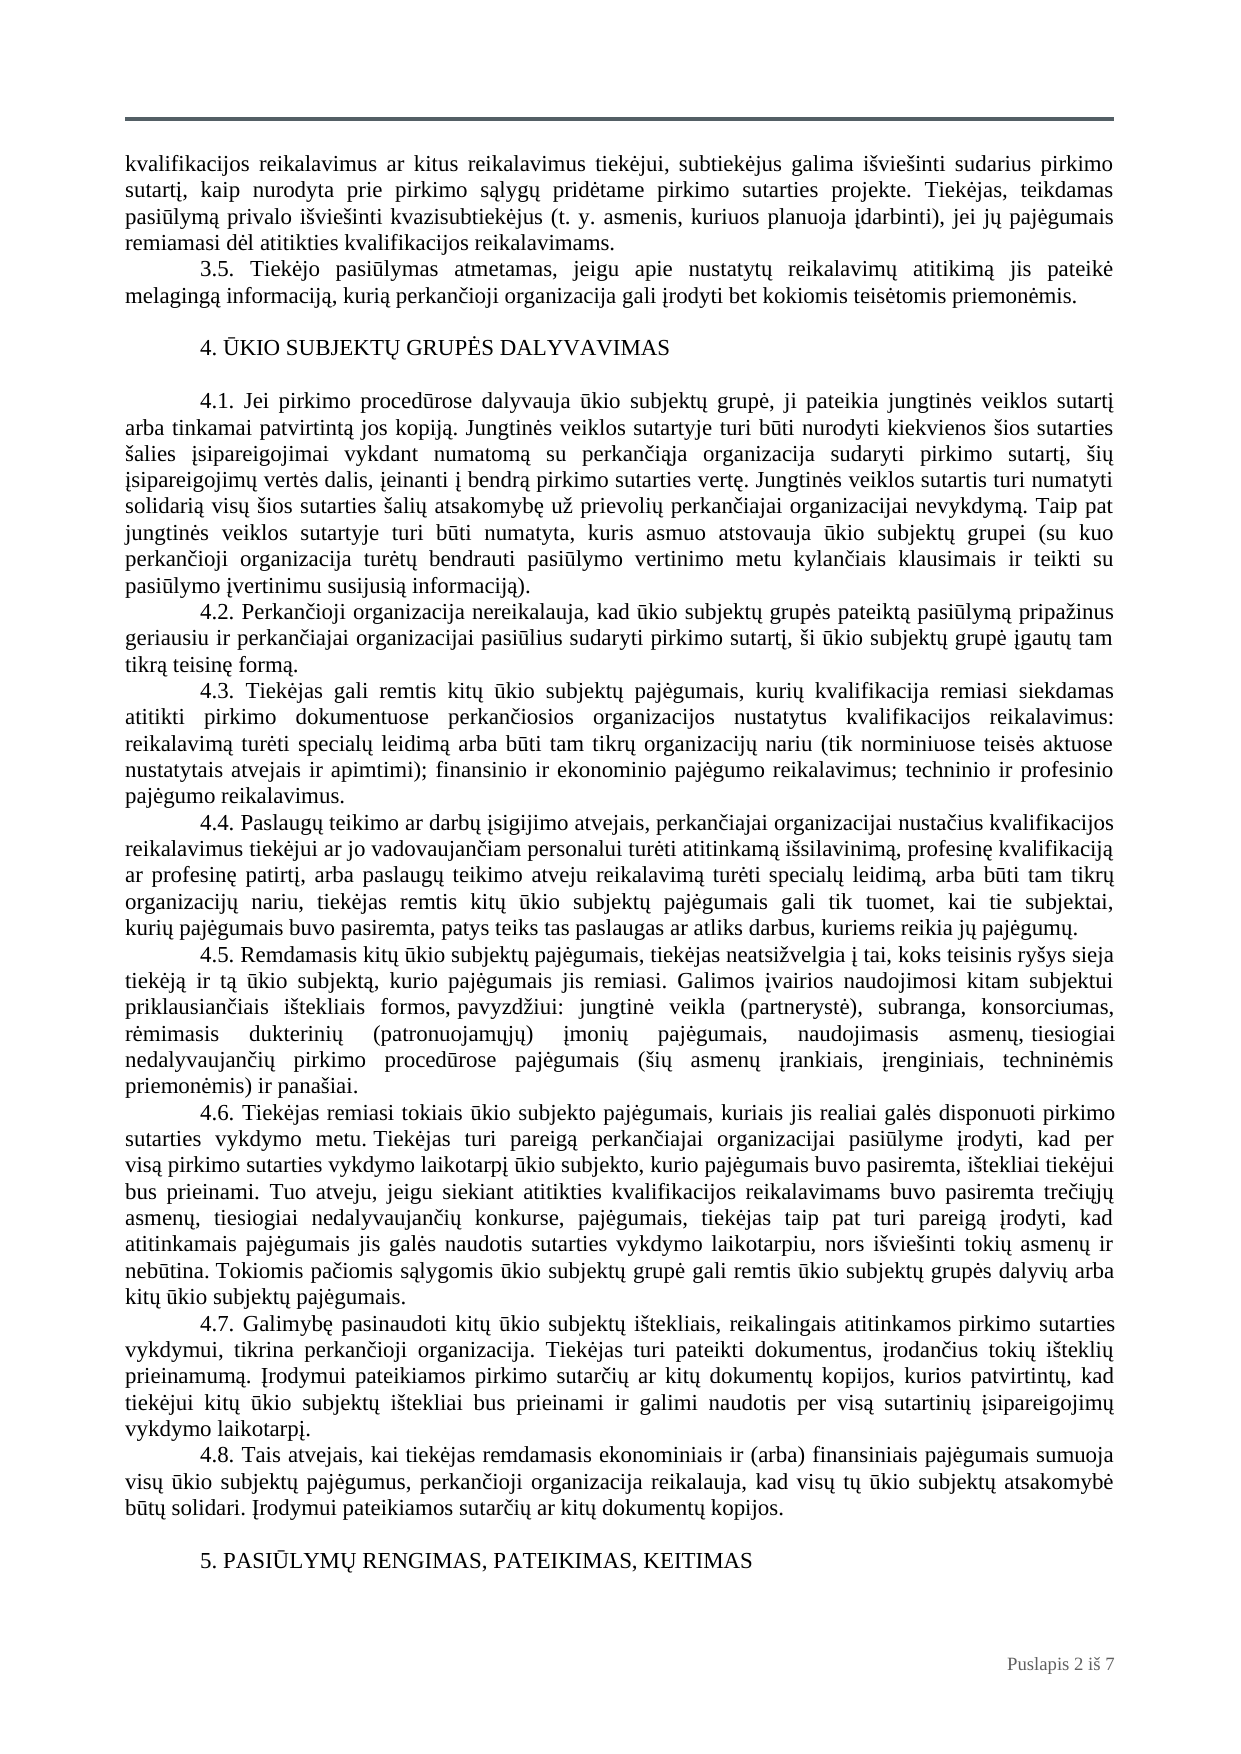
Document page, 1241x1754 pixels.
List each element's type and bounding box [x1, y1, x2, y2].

text [125, 150, 1115, 1599]
